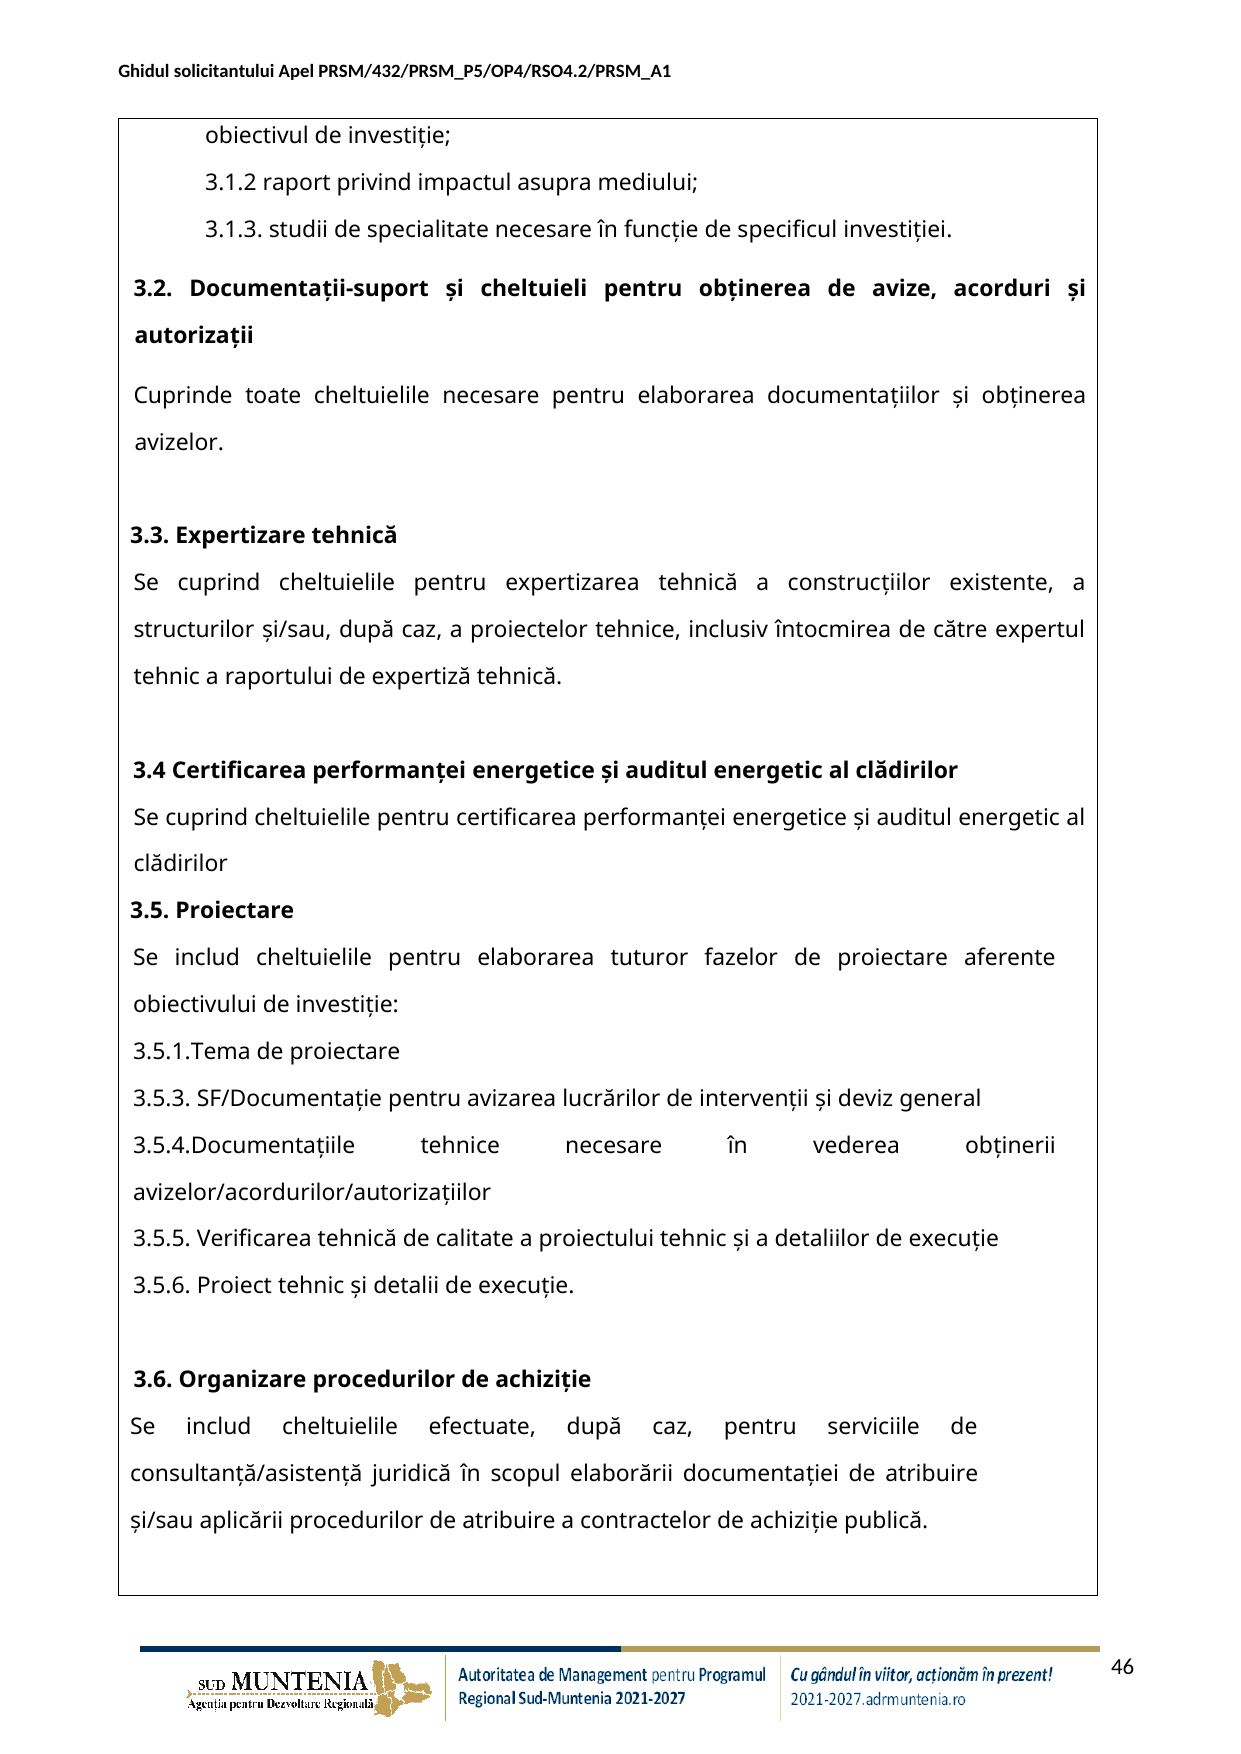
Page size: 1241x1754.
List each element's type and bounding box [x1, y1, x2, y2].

picture [140, 1646, 1100, 1721]
table_header [119, 119, 1097, 1595]
